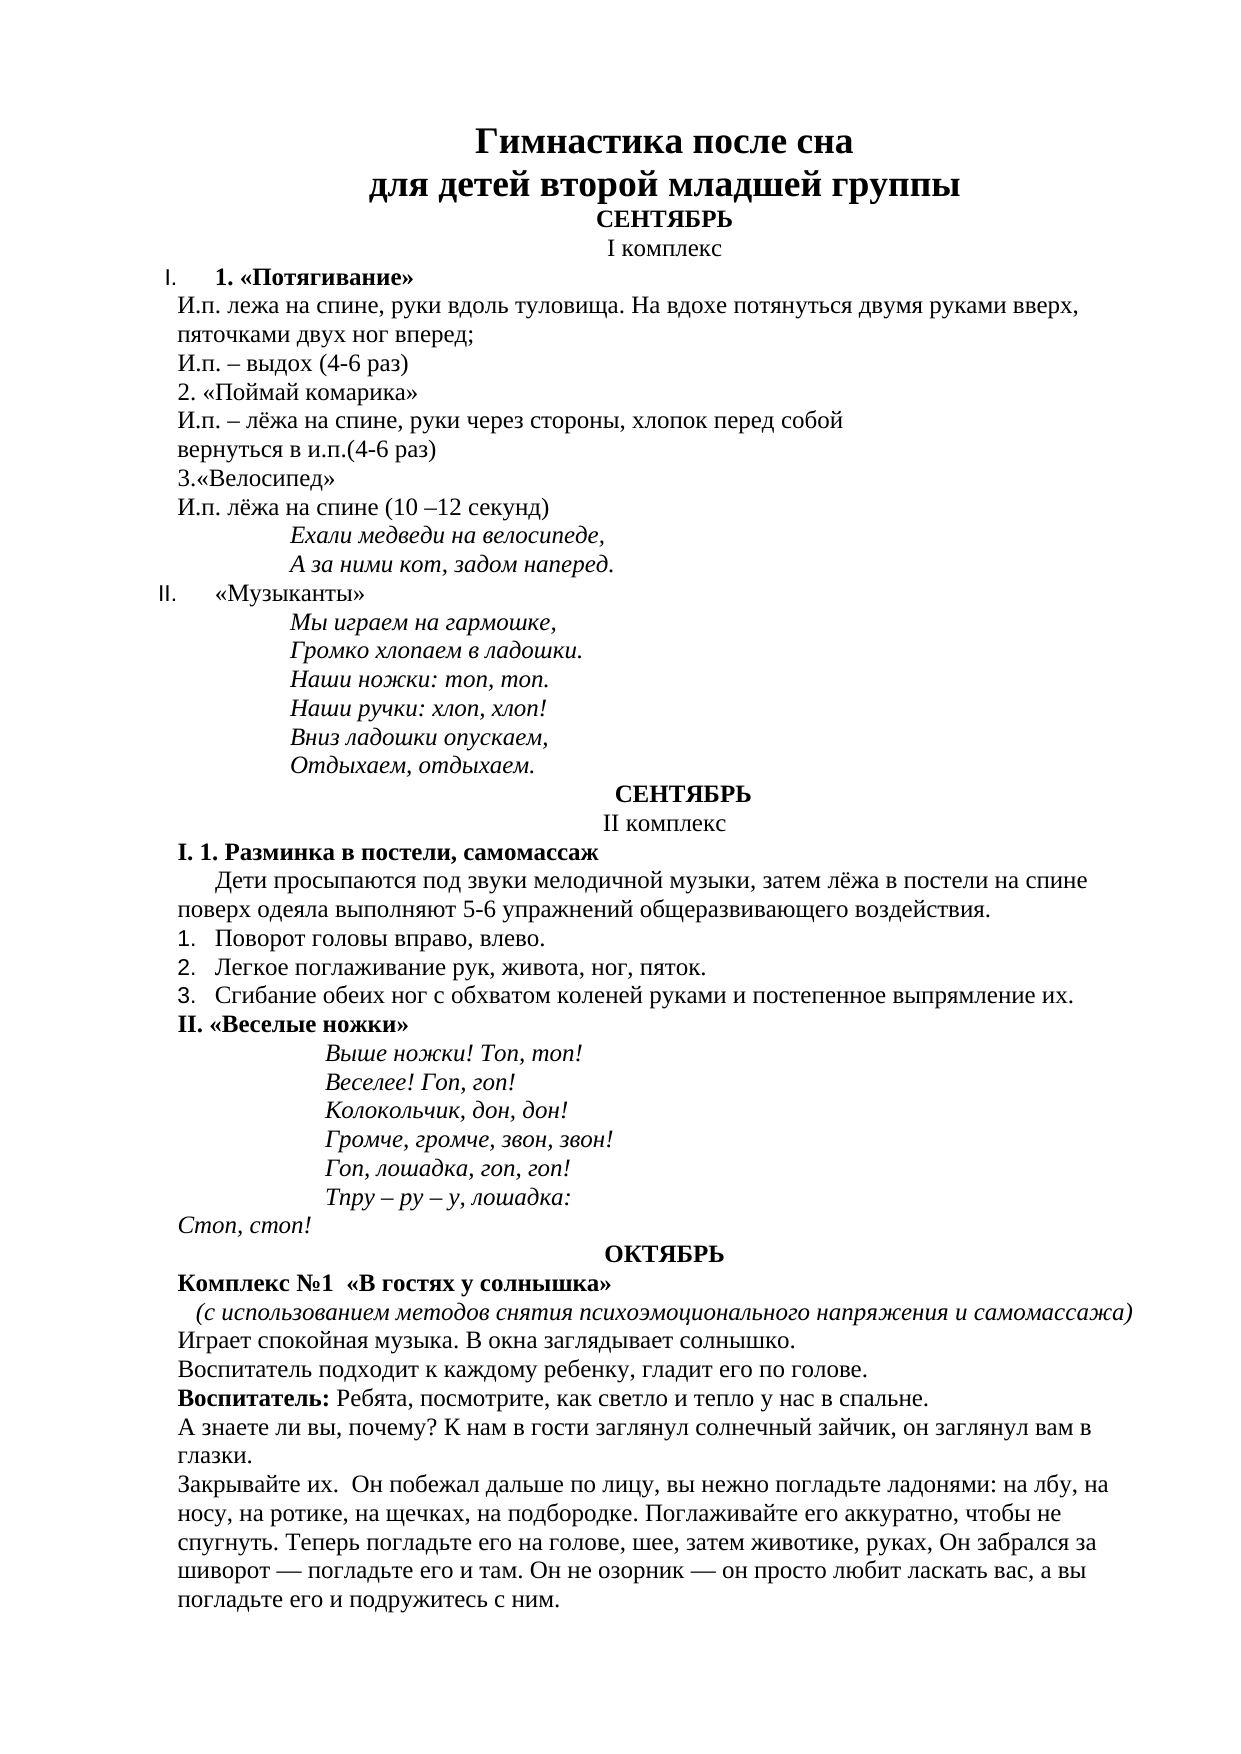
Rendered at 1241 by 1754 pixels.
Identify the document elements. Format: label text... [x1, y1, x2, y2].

text Отдыхаем, отдыхаем. [290, 751, 1152, 779]
list Сгибание обеих ног с обхватом коленей руками и постепенное выпрямление их. [177, 981, 1152, 1009]
text А за ними кот, задом наперед. [290, 549, 1152, 578]
text Громче, громче, звон, звон! [325, 1124, 1152, 1153]
text I. 1. Разминка в постели, самомассаж [177, 837, 1152, 866]
text Выше ножки! Топ, топ! [325, 1038, 1152, 1067]
text И.п. лёжа на спине (10 –12 секунд) [177, 492, 1152, 521]
text Воспитатель подходит к каждому ребенку, гладит его по голове. [177, 1354, 1152, 1383]
text Комплекс №1 «В гостях у солнышка» [177, 1268, 1152, 1297]
text Дети просыпаются под звуки мелодичной музыки, затем лёжа в постели на спине поверх одеяла выполняют 5-6 упражнений общеразвивающего воздействия. [177, 866, 1152, 923]
text Гимнастика после сна [177, 118, 1152, 161]
text СЕНТЯБРЬ [214, 779, 1152, 808]
text Наши ручки: хлоп, хлоп! [290, 693, 1152, 722]
text вернуться в и.п.(4-6 раз) [177, 434, 1152, 463]
text Мы играем на гармошке, [290, 607, 1152, 636]
list 1. «Потягивание» [177, 262, 1152, 291]
text Ехали медведи на велосипеде, [290, 521, 1152, 549]
text Громко хлопаем в ладошки. [290, 636, 1152, 664]
text Вниз ладошки опускаем, [290, 722, 1152, 751]
text (с использованием методов снятия психоэмоционального напряжения и самомассажа) [177, 1297, 1152, 1326]
text 3.«Велосипед» [177, 463, 1152, 492]
text Играет спокойная музыка. В окна заглядывает солнышко. [177, 1326, 1152, 1354]
text Стоп, стоп! [177, 1211, 1152, 1239]
text СЕНТЯБРЬ [177, 204, 1152, 233]
list «Музыканты» [177, 578, 1152, 607]
text Веселее! Гоп, гоп! [325, 1067, 1152, 1096]
text А знаете ли вы, почему? К нам в гости заглянул солнечный зайчик, он заглянул вам в глазки. [177, 1412, 1152, 1469]
text Закрывайте их. Он побежал дальше по лицу, вы нежно погладьте ладонями: на лбу, на носу, на ротике, на щечках, на подбородке. Поглаживайте его аккуратно, чтобы не спугнуть. Теперь погладьте его на голове, шее, затем животике, руках, Он забрался за шиворот — погладьте его и там. Он не озорник — он просто любит ласкать вас, а вы погладьте его и подружитесь с ним. [177, 1469, 1152, 1613]
list Поворот головы вправо, влево. [177, 923, 1152, 952]
text II. «Веселые ножки» [177, 1009, 1152, 1038]
text Наши ножки: топ, топ. [290, 664, 1152, 693]
text Тпру – ру – у, лошадка: [325, 1182, 1152, 1211]
text И.п. лежа на спине, руки вдоль туловища. На вдохе потянуться двумя руками вверх, пяточками двух ног вперед; [177, 291, 1152, 348]
text 2. «Поймай комарика» [177, 377, 1152, 406]
text Воспитатель: Ребята, посмотрите, как светло и тепло у нас в спальне. [177, 1383, 1152, 1412]
text И.п. – лёжа на спине, руки через стороны, хлопок перед собой [177, 406, 1152, 434]
text I комплекс [177, 233, 1152, 262]
text Колокольчик, дон, дон! [325, 1096, 1152, 1124]
text ОКТЯБРЬ [177, 1239, 1152, 1268]
text Гоп, лошадка, гоп, гоп! [325, 1153, 1152, 1182]
list Легкое поглаживание рук, живота, ног, пяток. [177, 952, 1152, 981]
text II комплекс [177, 808, 1152, 837]
text И.п. – выдох (4-6 раз) [177, 348, 1152, 377]
text для детей второй младшей группы [177, 161, 1152, 204]
